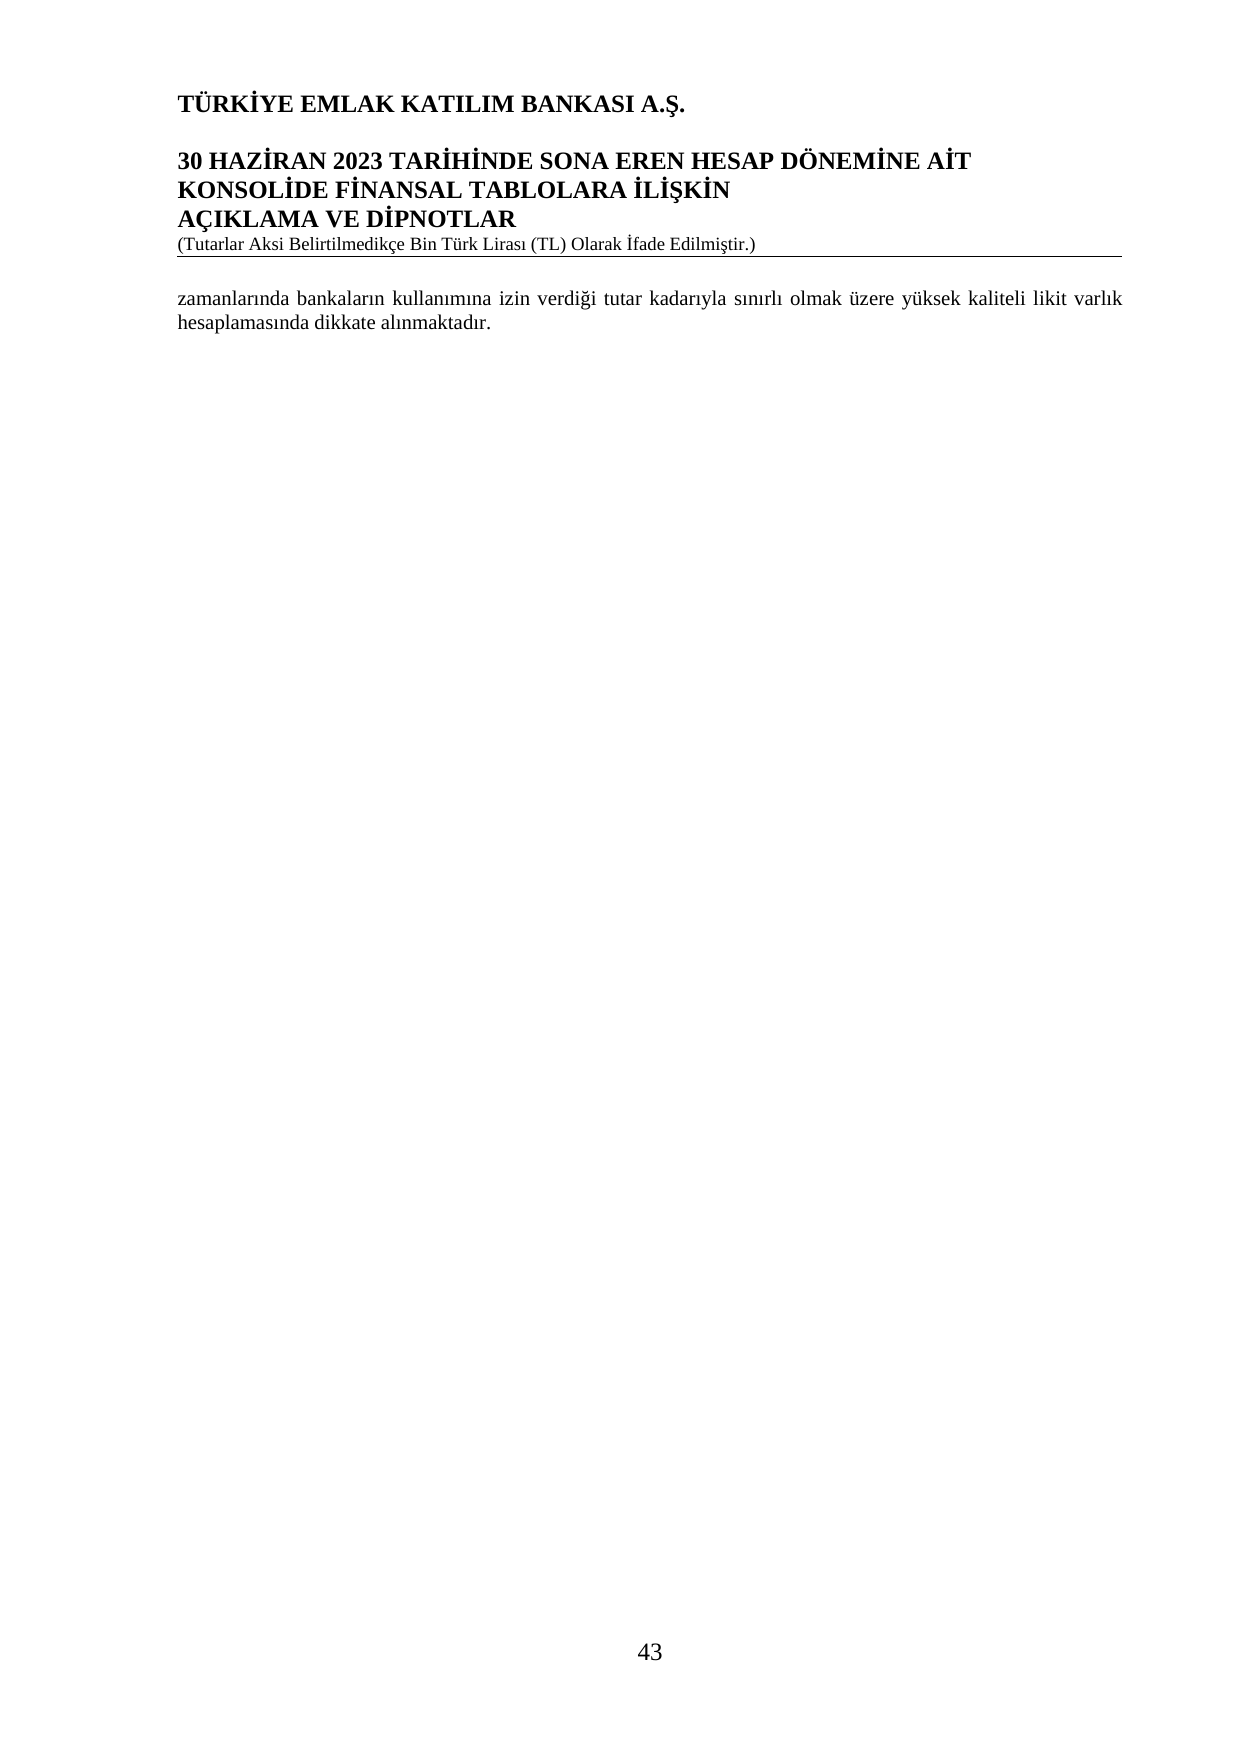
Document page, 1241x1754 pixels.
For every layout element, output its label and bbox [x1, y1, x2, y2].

text [177, 286, 1124, 334]
